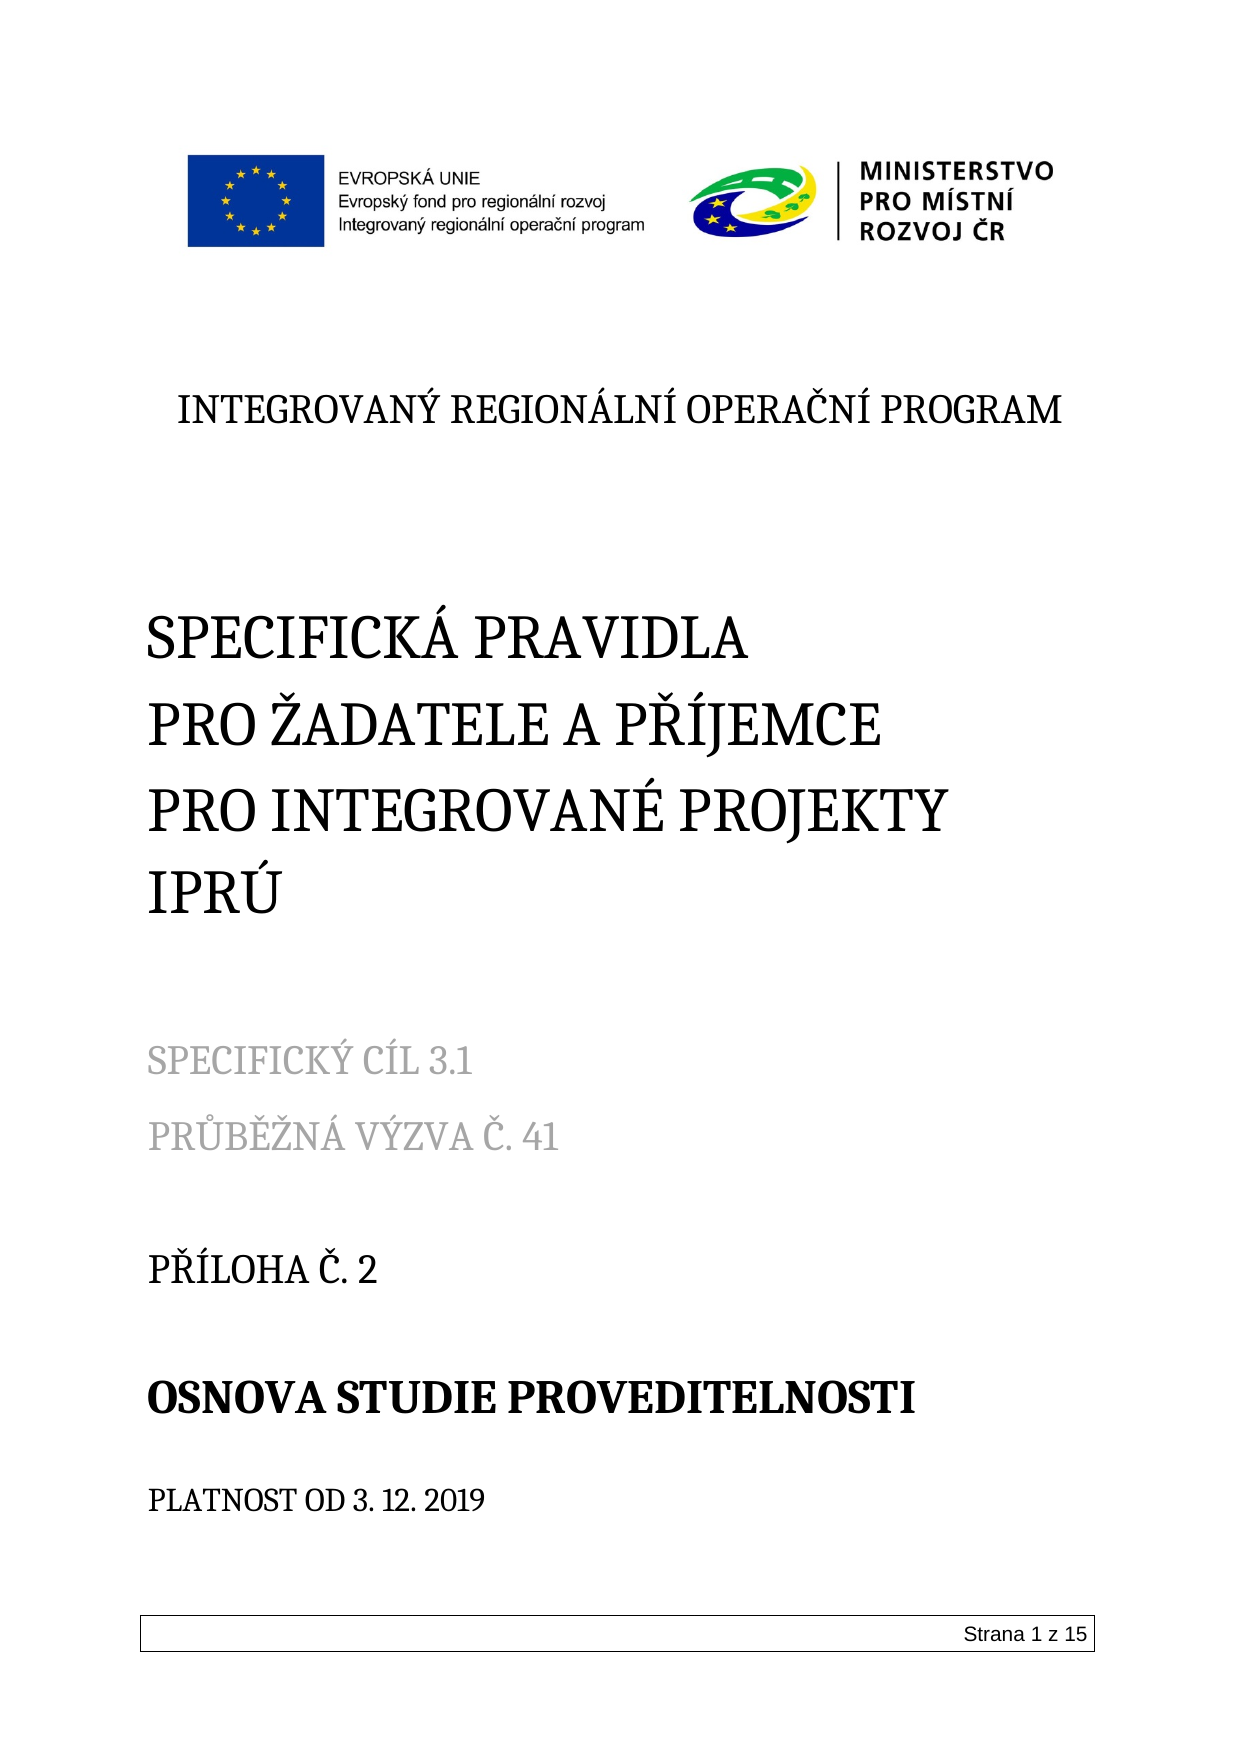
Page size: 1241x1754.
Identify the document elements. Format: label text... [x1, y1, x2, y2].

text Osnova studie proveditelnosti [148, 1370, 1093, 1425]
text PŘÍLOHA Č. 2 [148, 1246, 1093, 1294]
picture [157, 123, 1083, 277]
text PRO ŽADATELE A PŘÍJEMCE [148, 689, 1093, 761]
text pLATNOST OD 3. 12. 2019 [148, 1482, 1093, 1520]
text SPECIFICKÝ CÍL 3.1 [148, 1037, 1093, 1085]
text SPECIFICKÁ PRAVIDLA [148, 602, 1093, 674]
text INTEGROVANÝ REGIONÁLNÍ OPERAČNÍ PROGRAM [148, 386, 1093, 434]
text pro integrované projekty IPRÚ [148, 775, 1093, 929]
text Průběžná výzva č. 41 [148, 1113, 1093, 1161]
